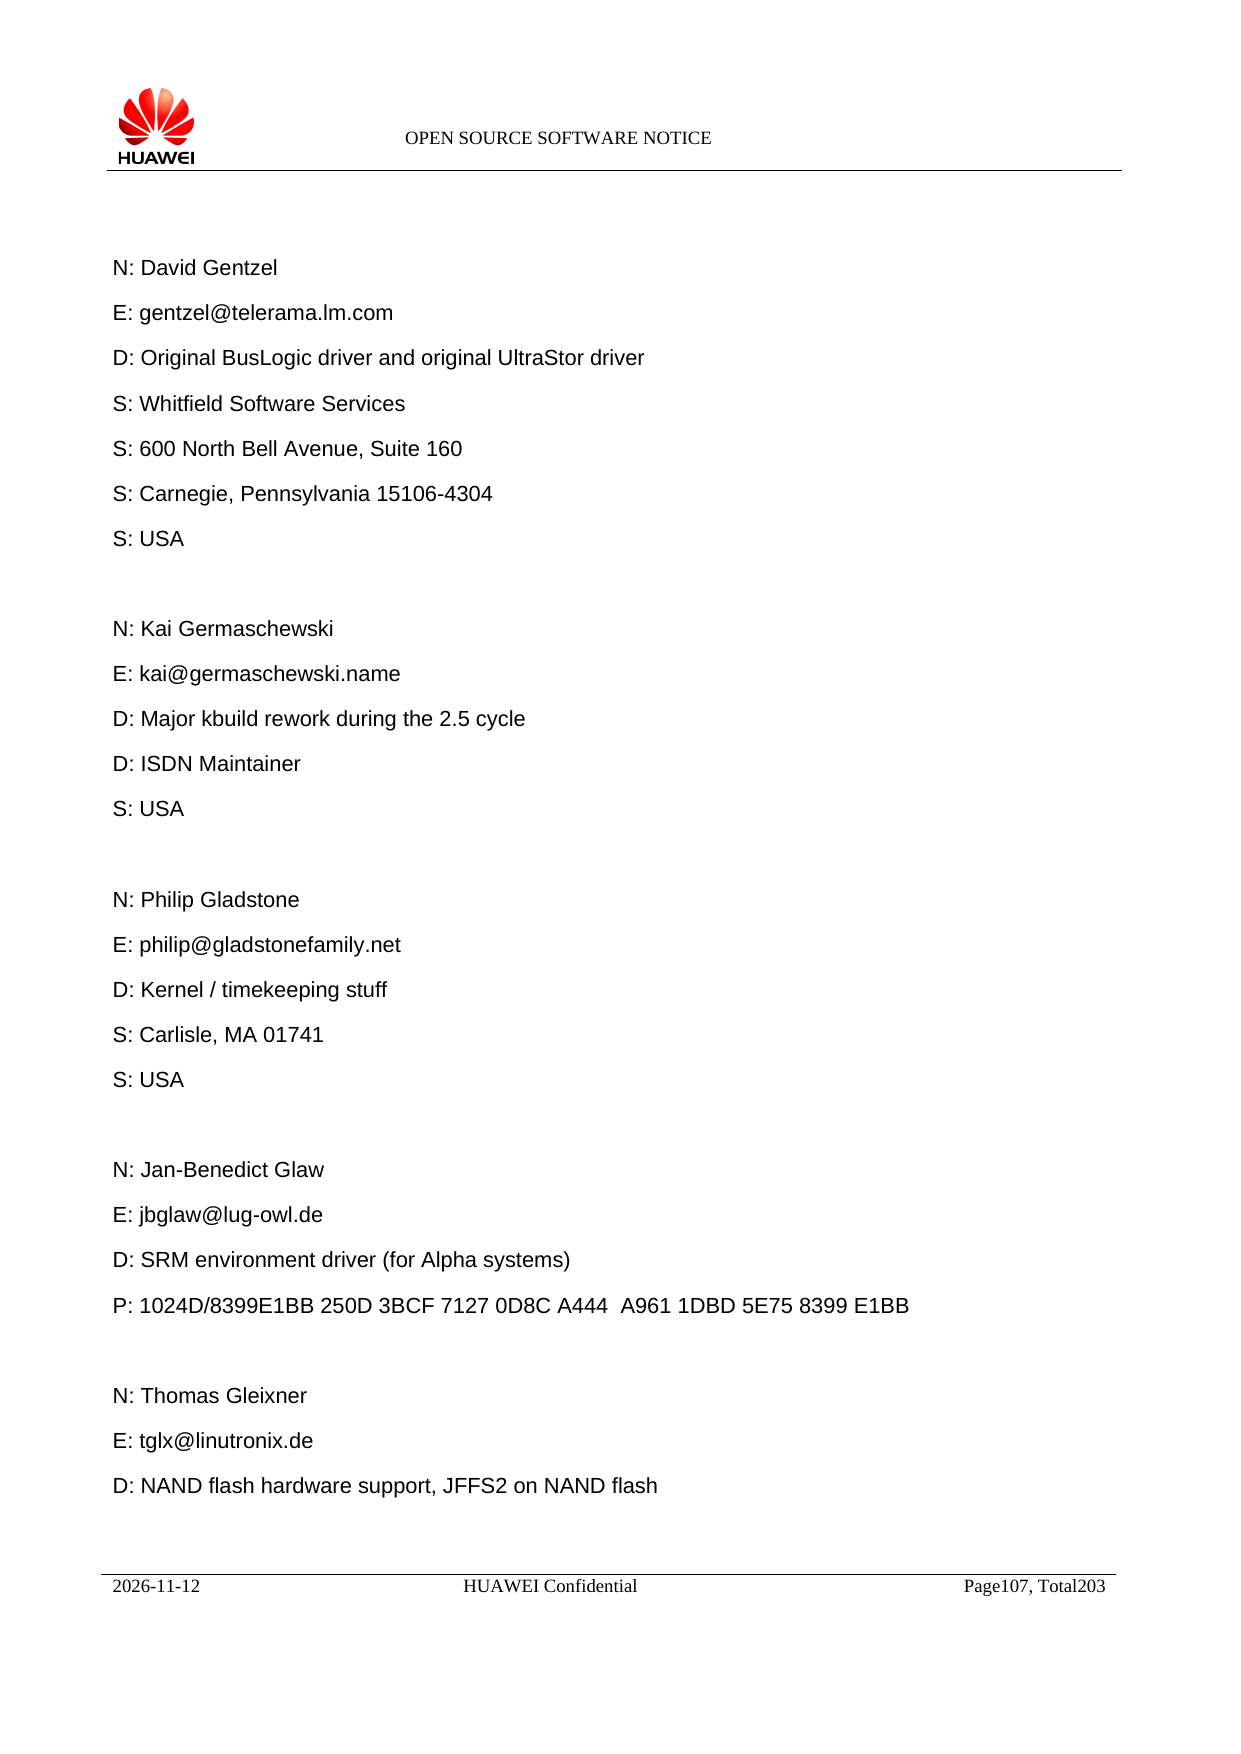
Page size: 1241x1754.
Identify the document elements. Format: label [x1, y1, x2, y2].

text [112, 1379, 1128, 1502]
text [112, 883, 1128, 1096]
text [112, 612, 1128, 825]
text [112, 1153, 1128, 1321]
picture [118, 88, 194, 164]
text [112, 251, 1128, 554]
